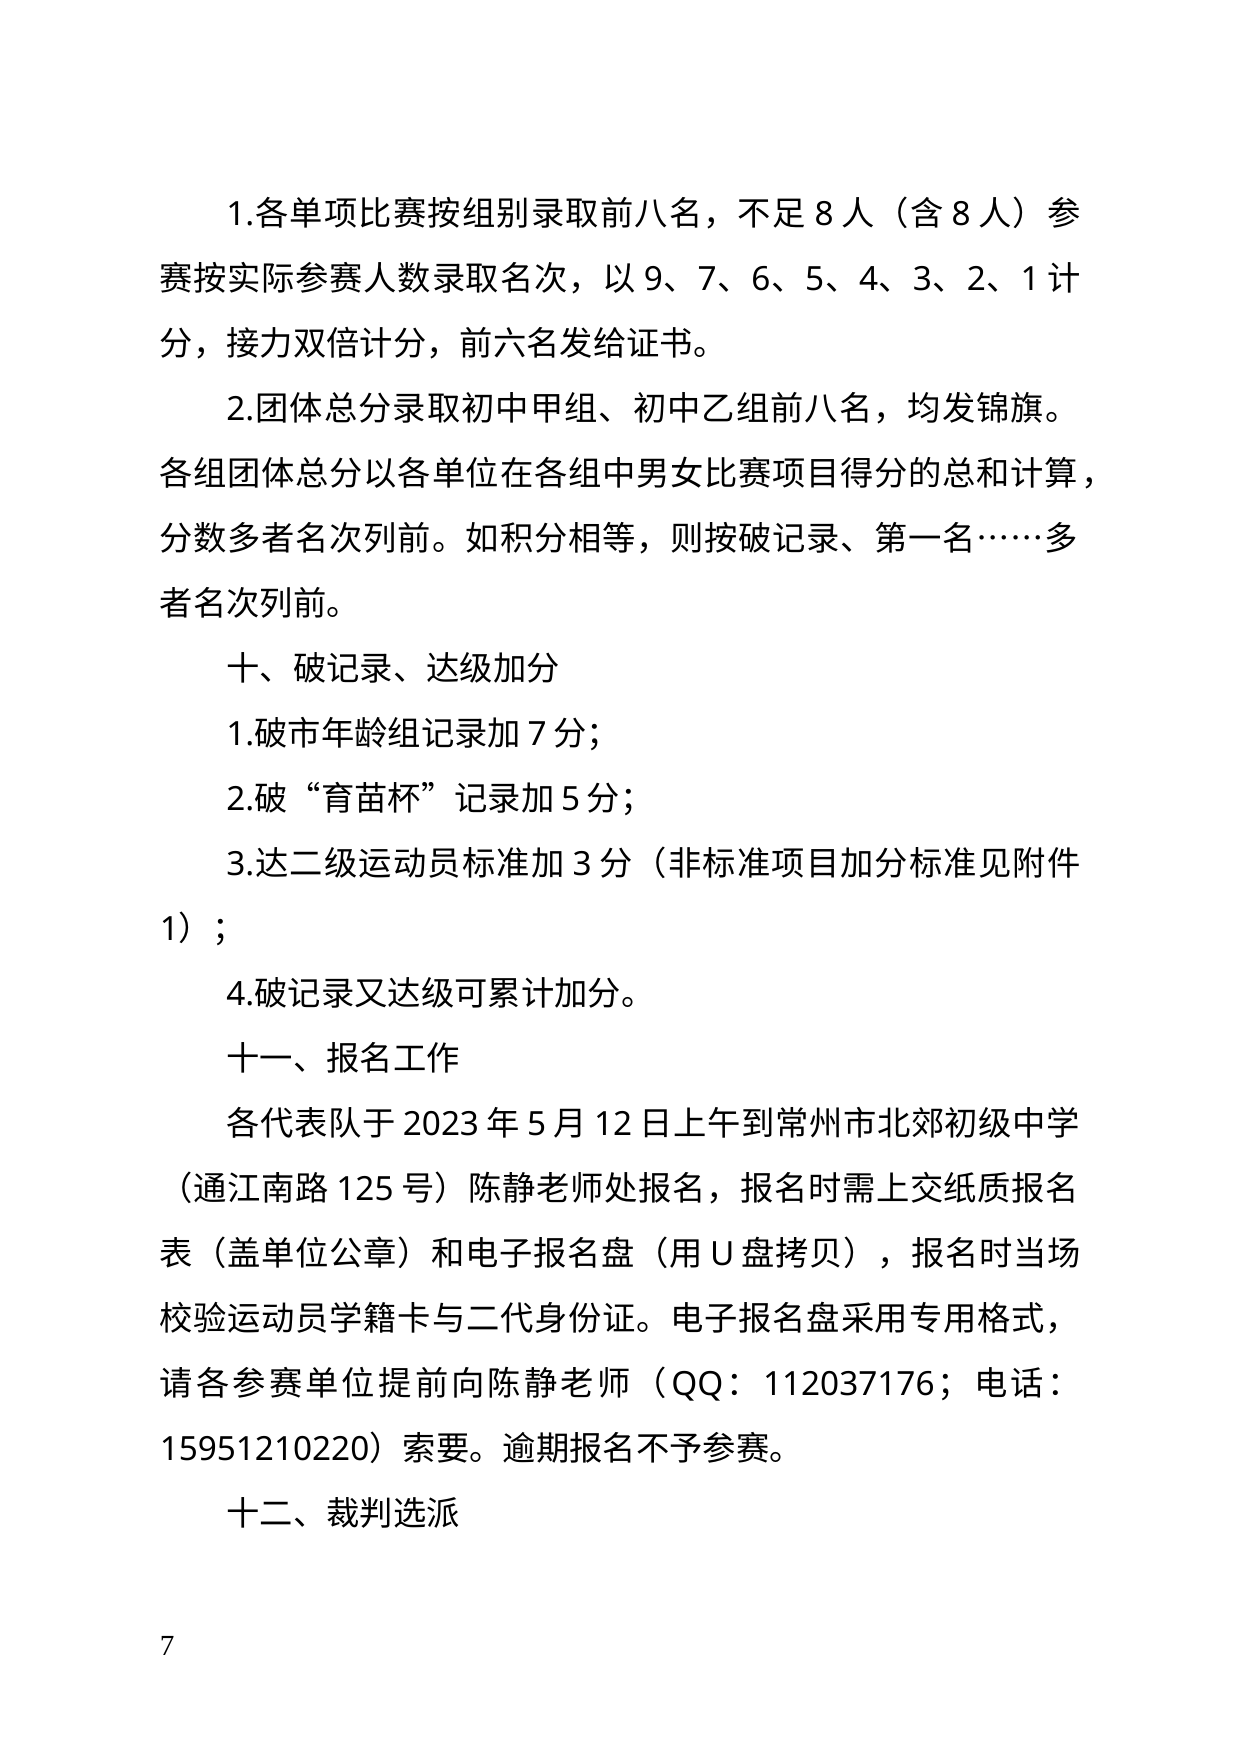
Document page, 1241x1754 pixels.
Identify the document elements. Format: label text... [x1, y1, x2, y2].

text 十、破记录、达级加分 [159, 633, 1081, 698]
text 4.破记录又达级可累计加分。 [159, 958, 1081, 1023]
text 十二、裁判选派 [159, 1478, 1081, 1543]
text 2.破“育苗杯”记录加5分； [159, 763, 1081, 828]
text 十一、报名工作 [159, 1023, 1081, 1088]
text 各代表队于2023年5月12日上午到常州市北郊初级中学（通江南路125号）陈静老师处报名，报名时需上交纸质报名表（盖单位公章）和电子报名盘（用U盘拷贝），报名时当场校验运动员学籍卡与二代身份证。电子报名盘采用专用格式，请各参赛单位提前向陈静老师（QQ：112037176；电话：15951210220）索要。逾期报名不予参赛。 [159, 1088, 1081, 1478]
text 2.团体总分录取初中甲组、初中乙组前八名，均发锦旗。各组团体总分以各单位在各组中男女比赛项目得分的总和计算，分数多者名次列前。如积分相等，则按破记录、第一名……多者名次列前。 [159, 373, 1081, 633]
text 1.破市年龄组记录加7分； [159, 698, 1081, 763]
text 1.各单项比赛按组别录取前八名，不足8人（含8人）参赛按实际参赛人数录取名次，以9、7、6、5、4、3、2、1计分，接力双倍计分，前六名发给证书。 [159, 178, 1081, 373]
text 3.达二级运动员标准加3分（非标准项目加分标准见附件1）； [159, 828, 1081, 958]
